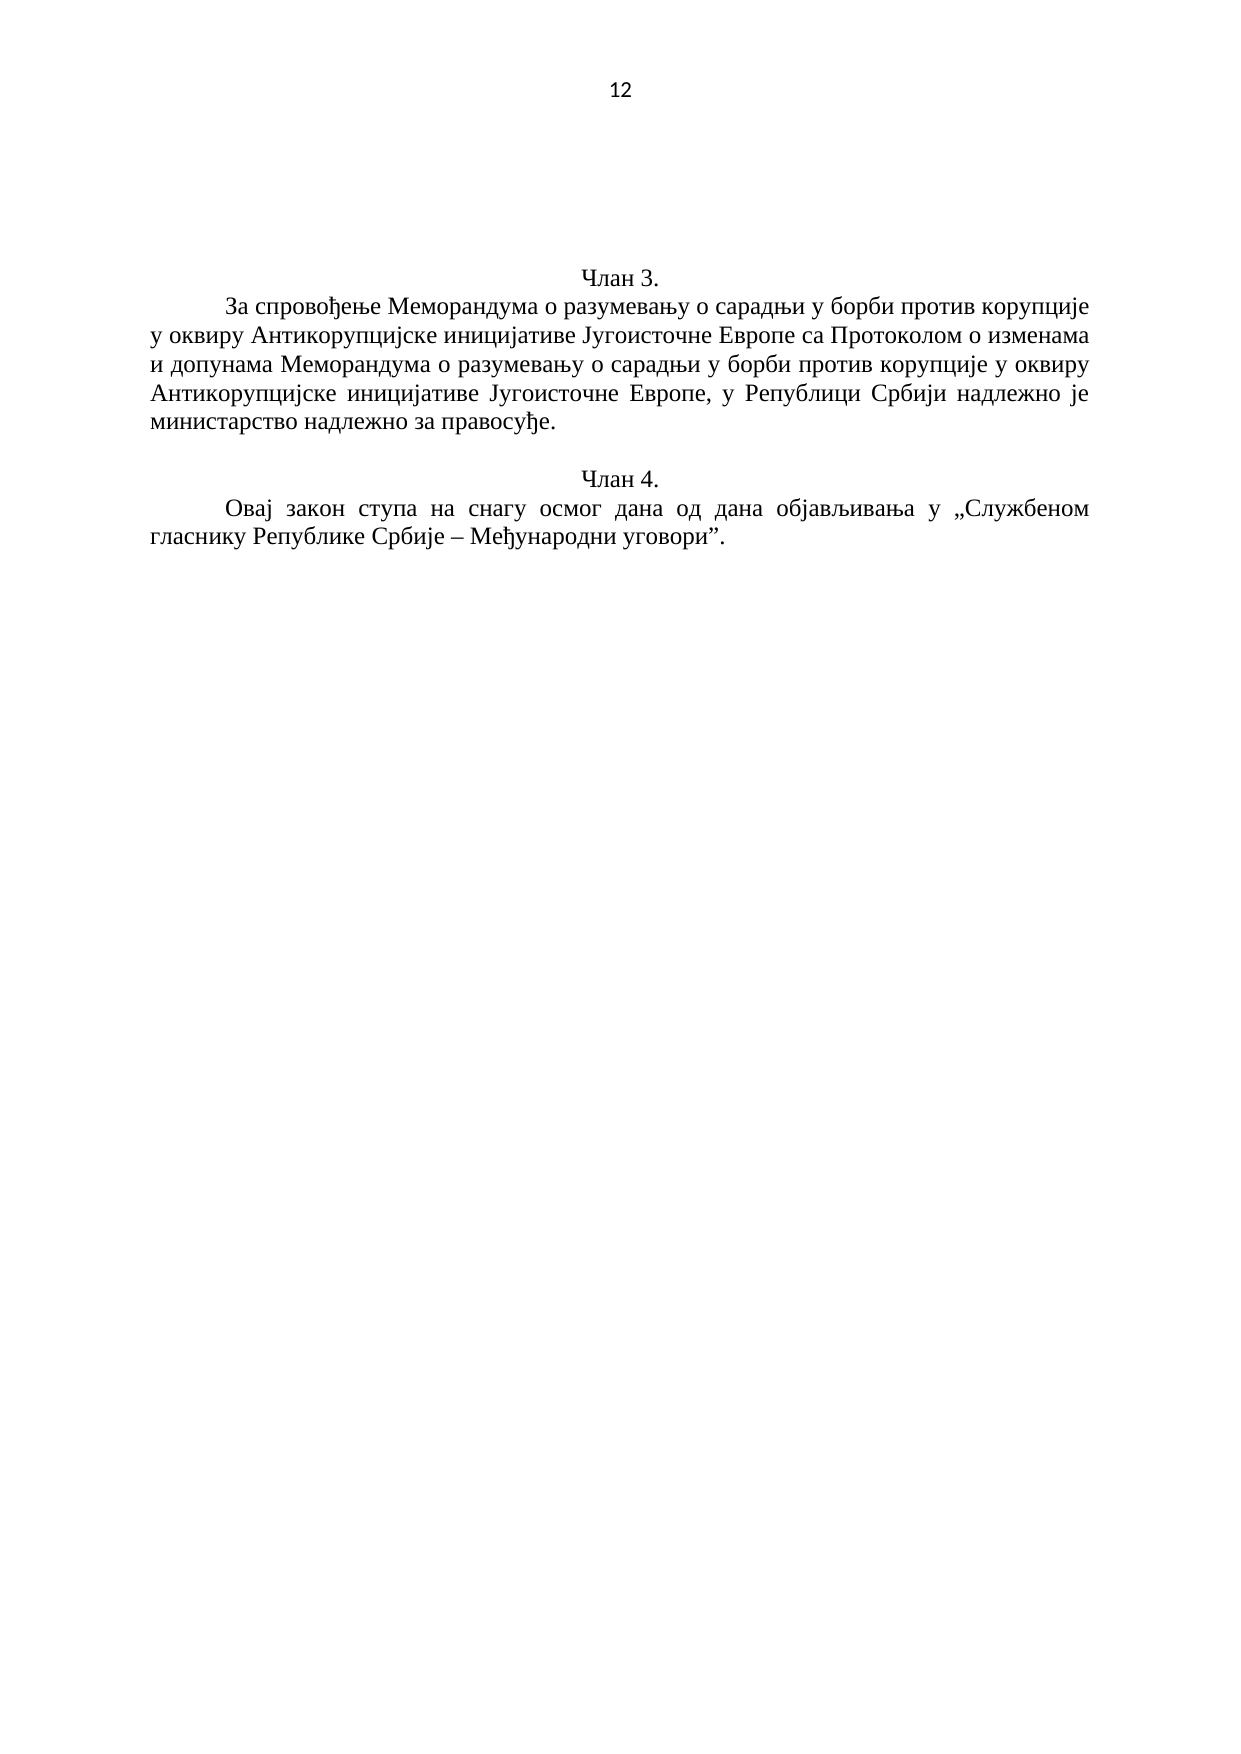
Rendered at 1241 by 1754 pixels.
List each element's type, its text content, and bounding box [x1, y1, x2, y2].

text Члан 4. [150, 464, 1090, 493]
text Овај закон ступа на снагу осмог дана од дана објављивања у „Службеном гласнику Републике Србије – Mеђународни уговори”. [150, 493, 1090, 550]
text Члан 3. [150, 263, 1090, 291]
text За спровођење Меморандума о разумевању o сарадњи у борби против корупције у оквиру Антикорупцијске иницијативе Југоисточне Европе са Протоколом о изменама и допунама Меморандума о разумевању о сарадњи у борби против корупције у оквиру Антикорупцијске иницијативе Југоисточне Европе, у Републици Србији надлежно је министарство надлежно за правосуђe. [150, 291, 1090, 435]
